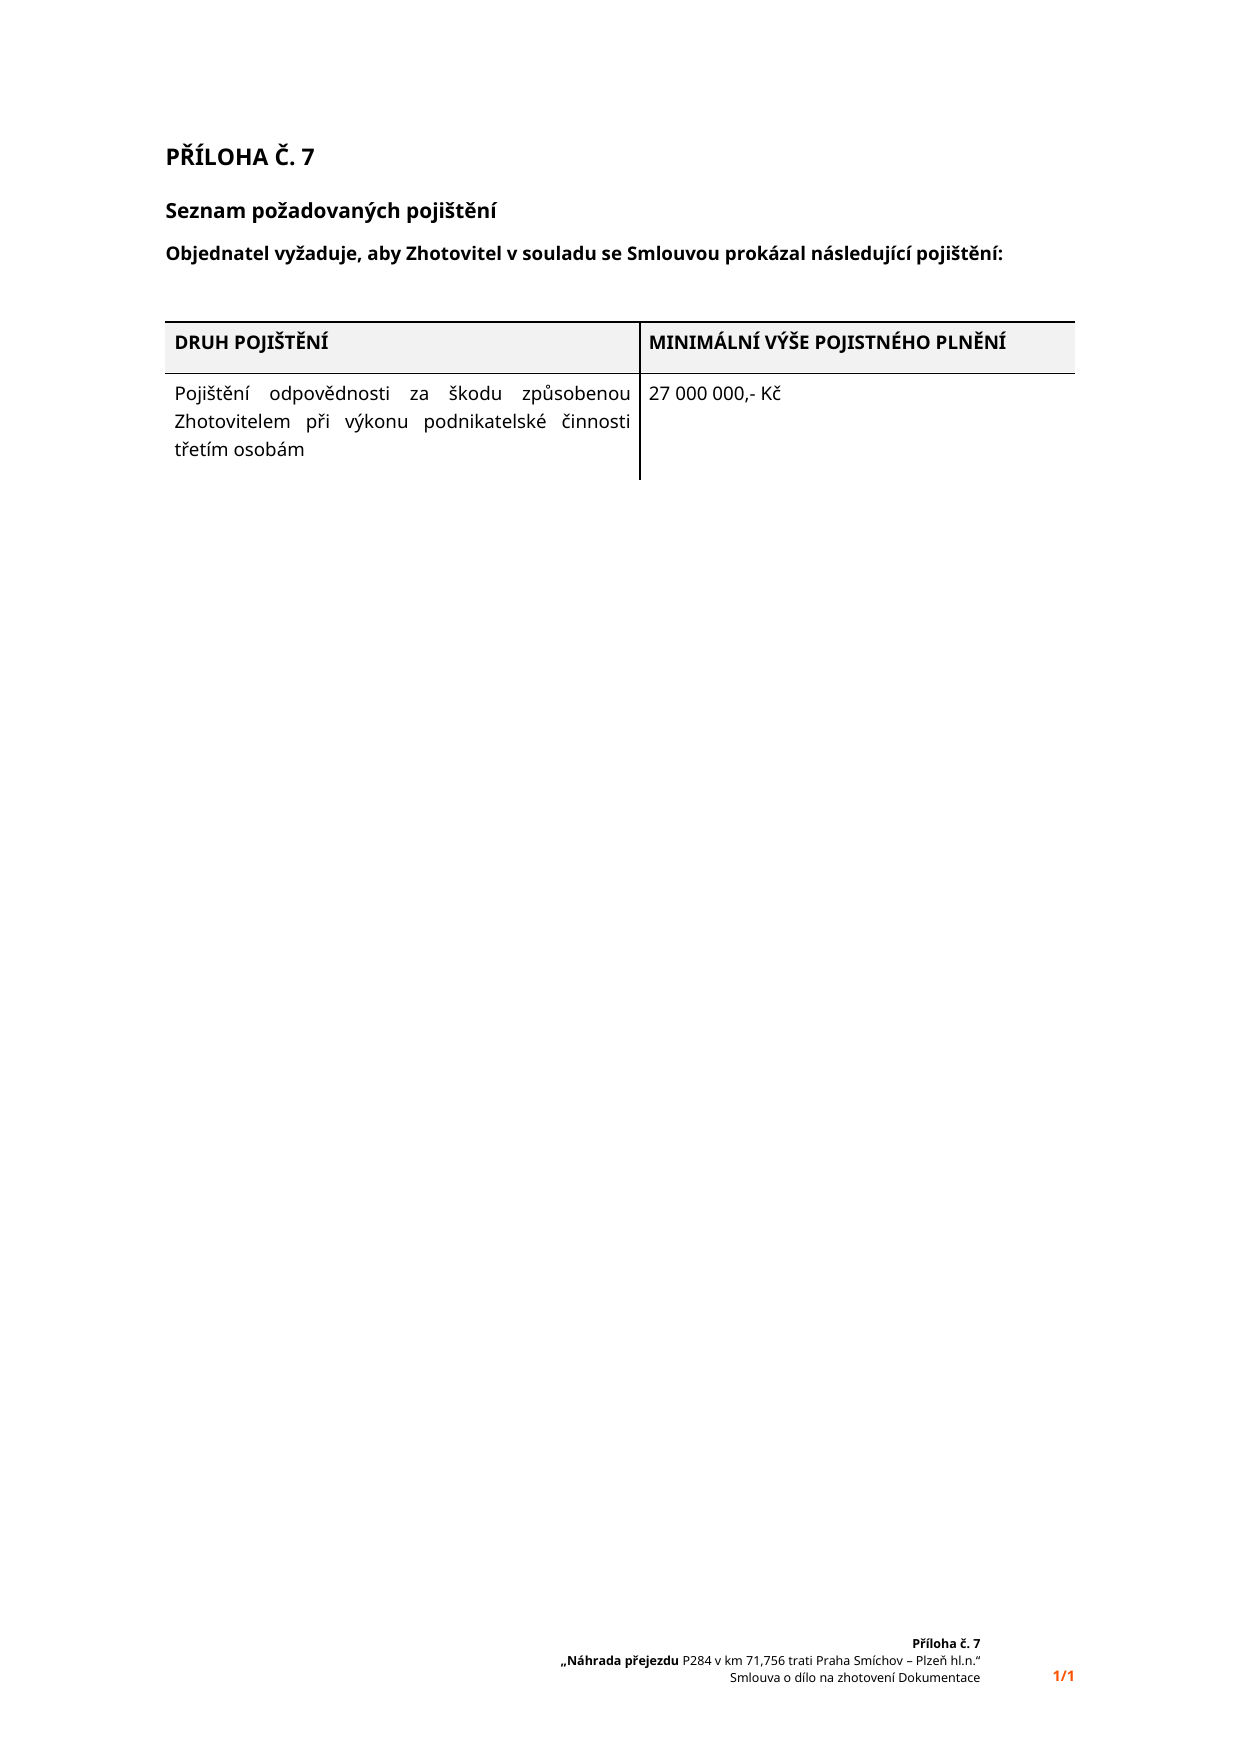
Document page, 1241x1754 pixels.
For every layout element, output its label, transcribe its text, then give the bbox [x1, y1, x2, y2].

table_cell 27 000 000,- Kč [641, 374, 1075, 480]
text Seznam požadovaných pojištění [165, 197, 1075, 225]
text Příloha č. 7 [165, 141, 1075, 173]
table_header MINIMÁLNÍ VÝŠE POJISTNÉHO PLNĚNÍ [641, 323, 1075, 372]
text Objednatel vyžaduje, aby Zhotovitel v souladu se Smlouvou prokázal následující pojištění: [165, 240, 1075, 266]
table_header DRUH POJIŠTĚNÍ [165, 323, 639, 372]
table_cell Pojištění odpovědnosti za škodu způsobenou Zhotovitelem při výkonu podnikatelské činnosti třetím osobám [165, 374, 639, 480]
